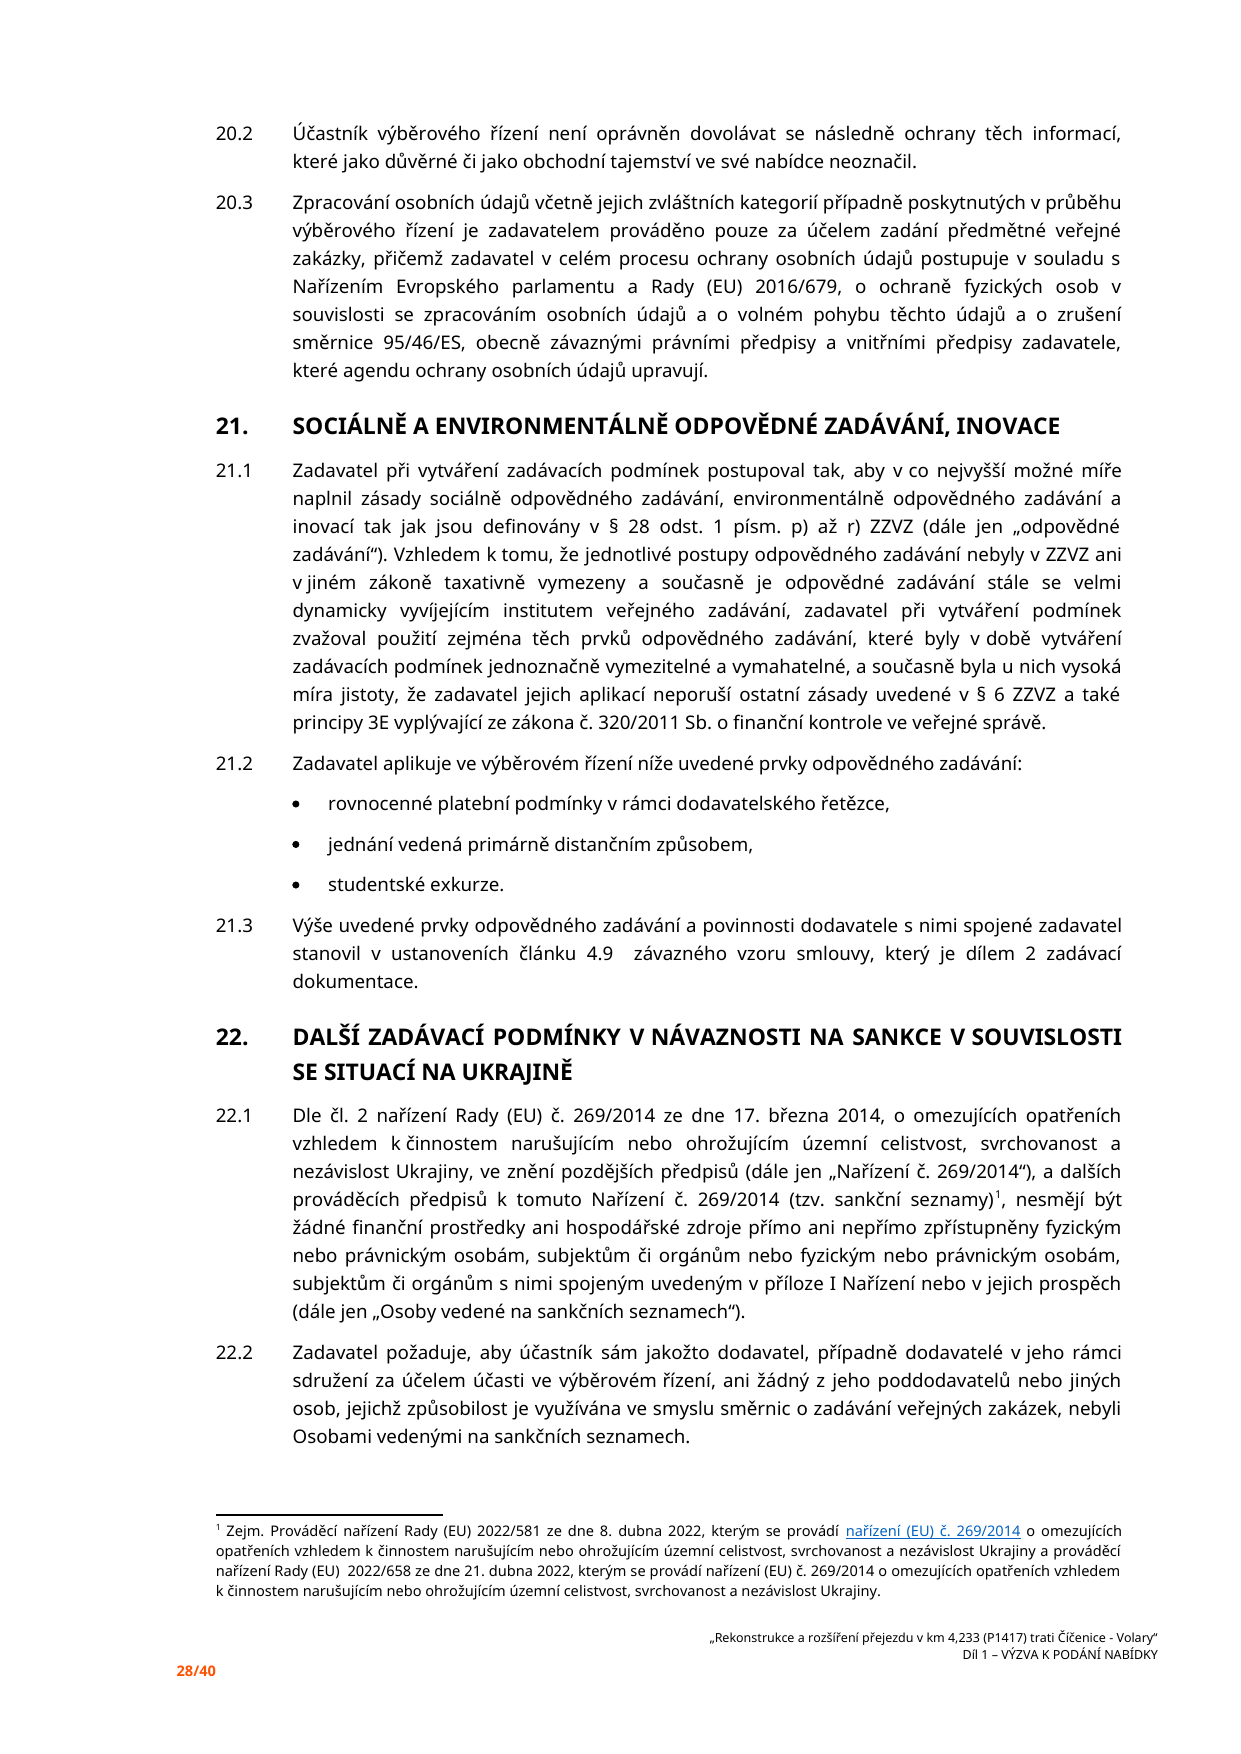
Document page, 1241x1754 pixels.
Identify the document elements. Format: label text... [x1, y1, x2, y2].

text SOCIÁLNĚ A ENVIRONMENTÁLNĚ ODPOVĚDNÉ ZADÁVÁNÍ, INOVACE [216, 410, 1122, 442]
text rovnocenné platební podmínky v rámci dodavatelského řetězce, [292, 790, 1122, 816]
text Účastník výběrového řízení není oprávněn dovolávat se následně ochrany těch informací, které jako důvěrné či jako obchodní tajemství ve své nabídce neoznačil. [216, 121, 1122, 174]
text Dle čl. 2 nařízení Rady (EU) č. 269/2014 ze dne 17. března 2014, o omezujících opatřeních vzhledem k činnostem narušujícím nebo ohrožujícím územní celistvost, svrchovanost a nezávislost Ukrajiny, ve znění pozdějších předpisů (dále jen „Nařízení č. 269/2014“), a dalších prováděcích předpisů k tomuto Nařízení č. 269/2014 (tzv. sankční seznamy), nesmějí být žádné finanční prostředky ani hospodářské zdroje přímo ani nepřímo zpřístupněny fyzickým nebo právnickým osobám, subjektům či orgánům nebo fyzickým nebo právnickým osobám, subjektům či orgánům s nimi spojeným uvedeným v příloze I Nařízení nebo v jejich prospěch (dále jen „Osoby vedené na sankčních seznamech“). [216, 1102, 1122, 1324]
text studentské exkurze. [292, 871, 1122, 897]
text Výše uvedené prvky odpovědného zadávání a povinnosti dodavatele s nimi spojené zadavatel stanovil v ustanoveních článku 4.9 závazného vzoru smlouvy, který je dílem 2 zadávací dokumentace. [216, 912, 1122, 993]
text Zadavatel požaduje, aby účastník sám jakožto dodavatel, případně dodavatelé v jeho rámci sdružení za účelem účasti ve výběrovém řízení, ani žádný z jeho poddodavatelů nebo jiných osob, jejichž způsobilost je využívána ve smyslu směrnic o zadávání veřejných zakázek, nebyli Osobami vedenými na sankčních seznamech. [216, 1339, 1122, 1448]
text Další zadávací podmínky v návaznosti na sankce v souvislosti se situací na Ukrajině [216, 1021, 1122, 1087]
text Zadavatel aplikuje ve výběrovém řízení níže uvedené prvky odpovědného zadávání: [216, 750, 1122, 775]
text jednání vedená primárně distančním způsobem, [292, 831, 1122, 856]
text Zpracování osobních údajů včetně jejich zvláštních kategorií případně poskytnutých v průběhu výběrového řízení je zadavatelem prováděno pouze za účelem zadání předmětné veřejné zakázky, přičemž zadavatel v celém procesu ochrany osobních údajů postupuje v souladu s Nařízením Evropského parlamentu a Rady (EU) 2016/679, o ochraně fyzických osob v souvislosti se zpracováním osobních údajů a o volném pohybu těchto údajů a o zrušení směrnice 95/46/ES, obecně závaznými právními předpisy a vnitřními předpisy zadavatele, které agendu ochrany osobních údajů upravují. [216, 189, 1122, 383]
text Zadavatel při vytváření zadávacích podmínek postupoval tak, aby v co nejvyšší možné míře naplnil zásady sociálně odpovědného zadávání, environmentálně odpovědného zadávání a inovací tak jak jsou definovány v § 28 odst. 1 písm. p) až r) ZZVZ (dále jen „odpovědné zadávání“). Vzhledem k tomu, že jednotlivé postupy odpovědného zadávání nebyly v ZZVZ ani v jiném zákoně taxativně vymezeny a současně je odpovědné zadávání stále se velmi dynamicky vyvíjejícím institutem veřejného zadávání, zadavatel při vytváření podmínek zvažoval použití zejména těch prvků odpovědného zadávání, které byly v době vytváření zadávacích podmínek jednoznačně vymezitelné a vymahatelné, a současně byla u nich vysoká míra jistoty, že zadavatel jejich aplikací neporuší ostatní zásady uvedené v § 6 ZZVZ a také principy 3E vyplývající ze zákona č. 320/2011 Sb. o finanční kontrole ve veřejné správě. [216, 457, 1122, 735]
